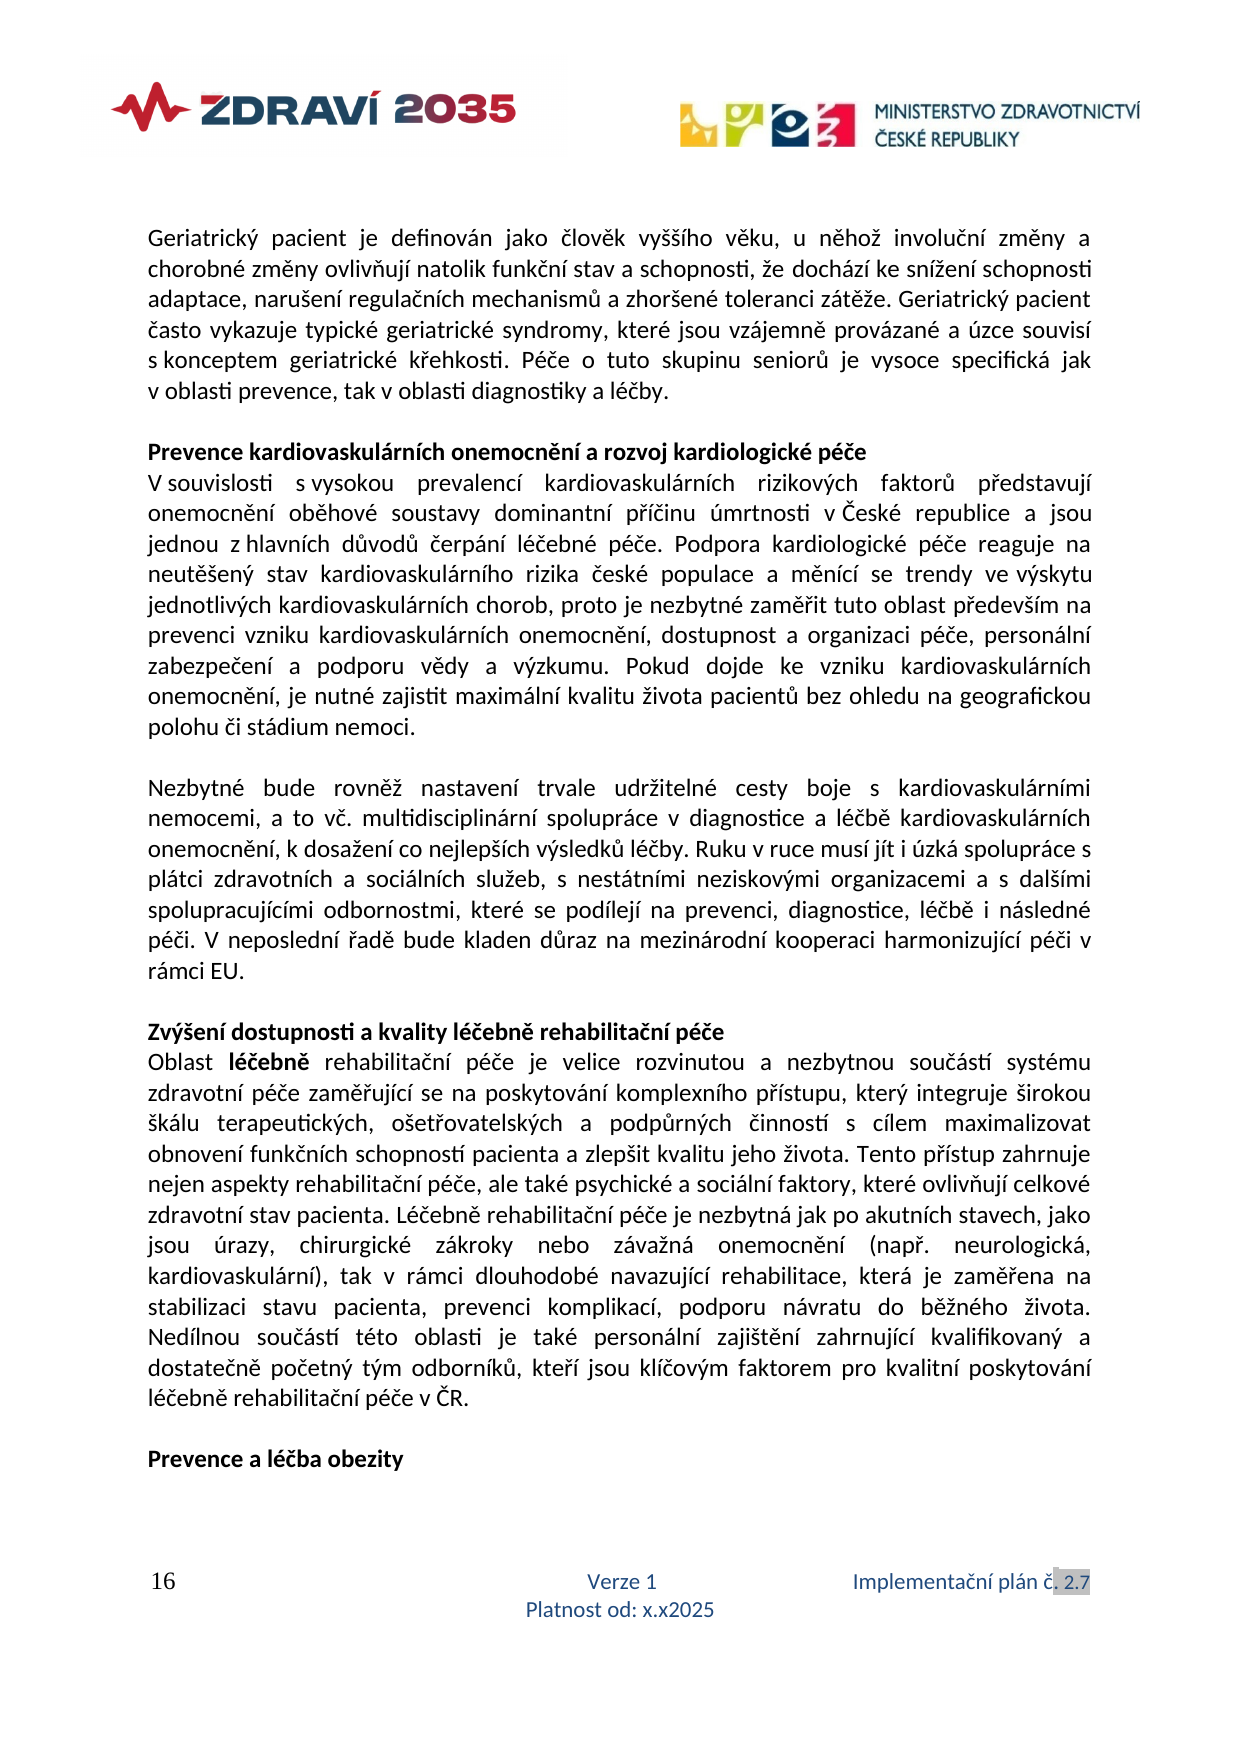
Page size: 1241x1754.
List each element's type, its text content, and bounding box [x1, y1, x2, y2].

text Oblast léčebně rehabilitační péče je velice rozvinutou a nezbytnou součástí systému zdravotní péče zaměřující se na poskytování komplexního přístupu, který integruje širokou škálu terapeutických, ošetřovatelských a podpůrných činností s cílem maximalizovat obnovení funkčních schopností pacienta a zlepšit kvalitu jeho života. Tento přístup zahrnuje nejen aspekty rehabilitační péče, ale také psychické a sociální faktory, které ovlivňují celkové zdravotní stav pacienta. Léčebně rehabilitační péče je nezbytná jak po akutních stavech, jako jsou úrazy, chirurgické zákroky nebo závažná onemocnění (např. neurologická, kardiovaskulární), tak v rámci dlouhodobé navazující rehabilitace, která je zaměřena na stabilizaci stavu pacienta, prevenci komplikací, podporu návratu do běžného života. Nedílnou součástí této oblasti je také personální zajištění zahrnující kvalifikovaný a dostatečně početný tým odborníků, kteří jsou klíčovým faktorem pro kvalitní poskytování léčebně rehabilitační péče v ČR. [148, 1047, 1092, 1413]
text Zvýšení dostupnosti a kvality léčebně rehabilitační péče [148, 1016, 1092, 1047]
picture [79, 54, 569, 157]
text Geriatrický pacient je definován jako člověk vyššího věku, u něhož involuční změny a chorobné změny ovlivňují natolik funkční stav a schopnosti, že dochází ke snížení schopnosti adaptace, narušení regulačních mechanismů a zhoršené toleranci zátěže. Geriatrický pacient často vykazuje typické geriatrické syndromy, které jsou vzájemně provázané a úzce souvisí s konceptem geriatrické křehkosti. Péče o tuto skupinu seniorů je vysoce specifická jak v oblasti prevence, tak v oblasti diagnostiky a léčby. [148, 222, 1092, 406]
text Nezbytné bude rovněž nastavení trvale udržitelné cesty boje s kardiovaskulárními nemocemi, a to vč. multidisciplinární spolupráce v diagnostice a léčbě kardiovaskulárních onemocnění, k dosažení co nejlepších výsledků léčby. Ruku v ruce musí jít i úzká spolupráce s plátci zdravotních a sociálních služeb, s nestátními neziskovými organizacemi a s dalšími spolupracujícími odbornostmi, které se podílejí na prevenci, diagnostice, léčbě i následné péči. V neposlední řadě bude kladen důraz na mezinárodní kooperaci harmonizující péči v rámci EU. [148, 772, 1092, 986]
text Prevence a léčba obezity [148, 1443, 1092, 1474]
picture [680, 101, 1140, 147]
text V souvislosti s vysokou prevalencí kardiovaskulárních rizikových faktorů představují onemocnění oběhové soustavy dominantní příčinu úmrtnosti v České republice a jsou jednou z hlavních důvodů čerpání léčebné péče. Podpora kardiologické péče reaguje na neutěšený stav kardiovaskulárního rizika české populace a měnící se trendy ve výskytu jednotlivých kardiovaskulárních chorob, proto je nezbytné zaměřit tuto oblast především na prevenci vzniku kardiovaskulárních onemocnění, dostupnost a organizaci péče, personální zabezpečení a podporu vědy a výzkumu. Pokud dojde ke vzniku kardiovaskulárních onemocnění, je nutné zajistit maximální kvalitu života pacientů bez ohledu na geografickou polohu či stádium nemoci. [148, 467, 1092, 741]
text Prevence kardiovaskulárních onemocnění a rozvoj kardiologické péče [148, 436, 1092, 467]
